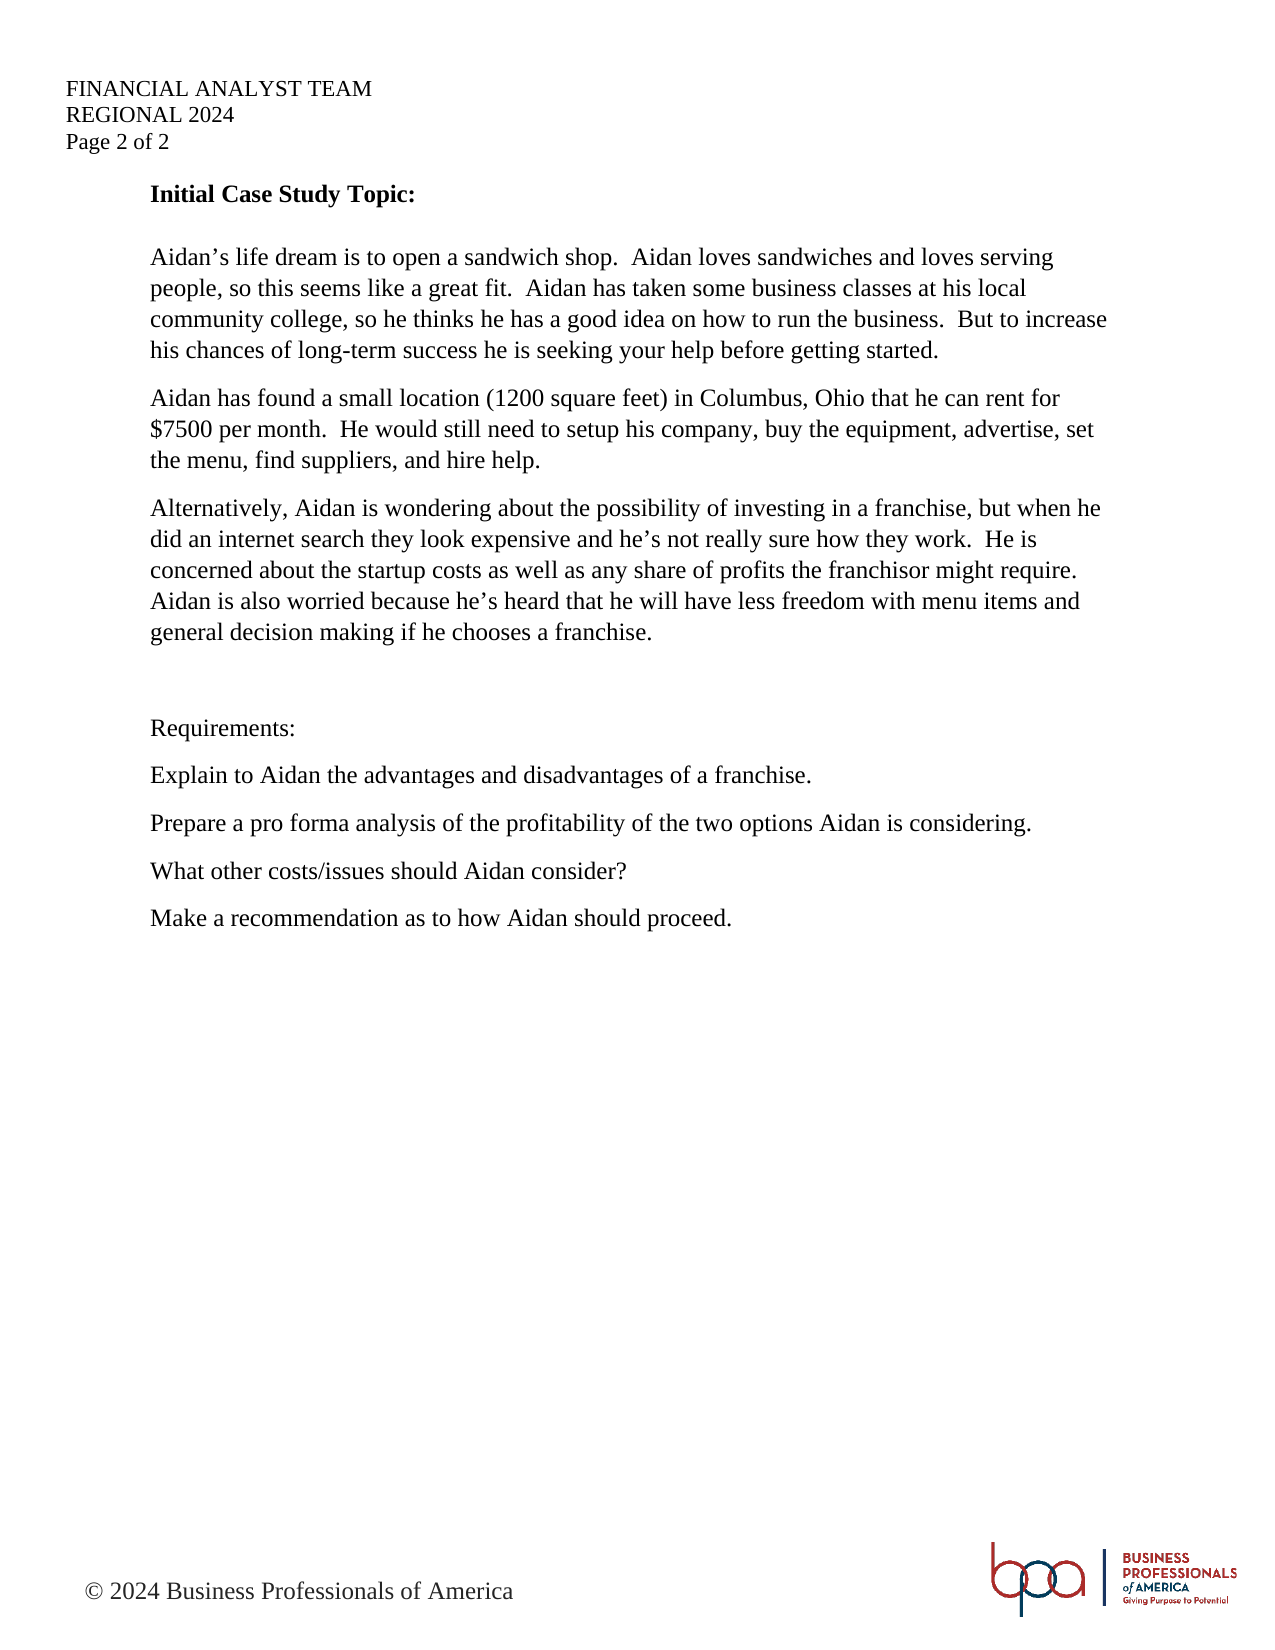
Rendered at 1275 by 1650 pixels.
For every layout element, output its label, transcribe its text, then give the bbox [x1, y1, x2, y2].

text Aidan’s life dream is to open a sandwich shop. Aidan loves sandwiches and loves serving people, so this seems like a great fit. Aidan has taken some business classes at his local community college, so he thinks he has a good idea on how to run the business. But to increase his chances of long-term success he is seeking your help before getting started. [150, 242, 1125, 364]
text Prepare a pro forma analysis of the profitability of the two options Aidan is considering. [150, 808, 1125, 837]
text Explain to Aidan the advantages and disadvantages of a franchise. [150, 760, 1125, 789]
subtitle Initial Case Study Topic: [150, 179, 1125, 208]
text Requirements: [150, 713, 1125, 741]
text Aidan has found a small location (1200 square feet) in Columbus, Ohio that he can rent for $7500 per month. He would still need to setup his company, buy the equipment, advertise, set the menu, find suppliers, and hire help. [150, 383, 1125, 474]
text Alternatively, Aidan is wondering about the possibility of investing in a franchise, but when he did an internet search they look expensive and he’s not really sure how they work. He is concerned about the startup costs as well as any share of profits the franchisor might require. Aidan is also worried because he’s heard that he will have less freedom with menu items and general decision making if he chooses a franchise. [150, 493, 1125, 646]
picture [991, 1542, 1237, 1617]
text What other costs/issues should Aidan consider? [150, 856, 1125, 884]
text Make a recommendation as to how Aidan should proceed. [150, 903, 1125, 932]
